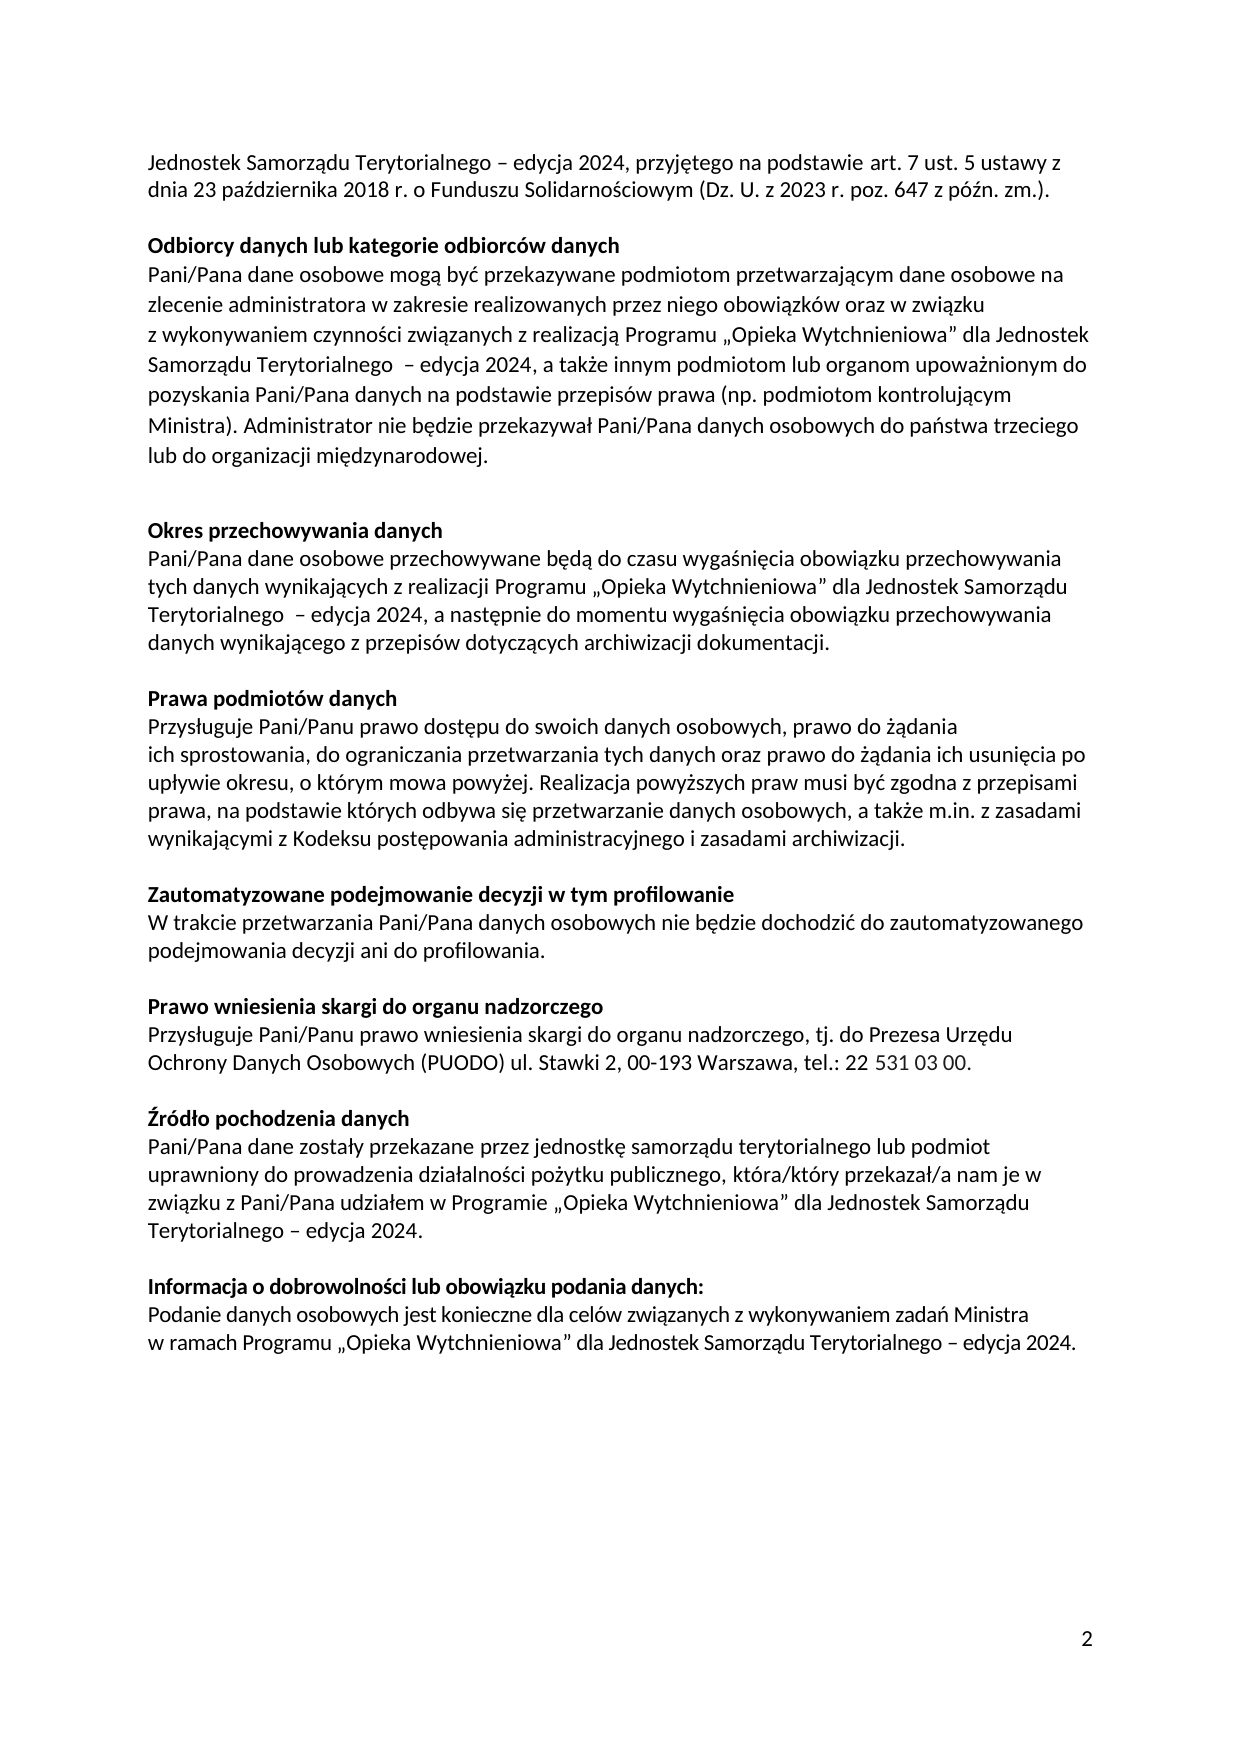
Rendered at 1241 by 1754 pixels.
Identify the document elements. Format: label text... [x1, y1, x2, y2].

text Okres przechowywania danych [148, 516, 1093, 544]
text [148, 148, 1093, 204]
text Odbiorcy danych lub kategorie odbiorców danych [148, 232, 1093, 260]
text Źródło pochodzenia danych [148, 1104, 1093, 1132]
text Zautomatyzowane podejmowanie decyzji w tym profilowanie [148, 880, 1093, 908]
text Prawa podmiotów danych [148, 684, 1093, 712]
text Pani/Pana dane osobowe przechowywane będą do czasu wygaśnięcia obowiązku przechowywania tych danych wynikających z realizacji Programu „Opieka Wytchnieniowa” dla Jednostek Samorządu Terytorialnego – edycja 2024, a następnie do momentu wygaśnięcia obowiązku przechowywania danych wynikającego z przepisów dotyczących archiwizacji dokumentacji. [148, 544, 1093, 656]
text Podanie danych osobowych jest konieczne dla celów związanych z wykonywaniem zadań Ministra w ramach Programu „Opieka Wytchnieniowa” dla Jednostek Samorządu Terytorialnego – edycja 2024. [148, 1300, 1093, 1356]
text Pani/Pana dane osobowe mogą być przekazywane podmiotom przetwarzającym dane osobowe na zlecenie administratora w zakresie realizowanych przez niego obowiązków oraz w związku z wykonywaniem czynności związanych z realizacją Programu „Opieka Wytchnieniowa” dla Jednostek Samorządu Terytorialnego – edycja 2024, a także innym podmiotom lub organom upoważnionym do pozyskania Pani/Pana danych na podstawie przepisów prawa (np. podmiotom kontrolującym Ministra). Administrator nie będzie przekazywał Pani/Pana danych osobowych do państwa trzeciego lub do organizacji międzynarodowej. [148, 260, 1093, 469]
text Przysługuje Pani/Panu prawo wniesienia skargi do organu nadzorczego, tj. do Prezesa Urzędu Ochrony Danych Osobowych (PUODO) ul. Stawki 2, 00-193 Warszawa, tel.: 22 531 03 00. [148, 1020, 1093, 1076]
text Informacja o dobrowolności lub obowiązku podania danych: [148, 1272, 1093, 1300]
text Przysługuje Pani/Panu prawo dostępu do swoich danych osobowych, prawo do żądania ich sprostowania, do ograniczania przetwarzania tych danych oraz prawo do żądania ich usunięcia po upływie okresu, o którym mowa powyżej. Realizacja powyższych praw musi być zgodna z przepisami prawa, na podstawie których odbywa się przetwarzanie danych osobowych, a także m.in. z zasadami wynikającymi z Kodeksu postępowania administracyjnego i zasadami archiwizacji. [148, 712, 1093, 852]
text Prawo wniesienia skargi do organu nadzorczego [148, 992, 1093, 1020]
text W trakcie przetwarzania Pani/Pana danych osobowych nie będzie dochodzić do zautomatyzowanego podejmowania decyzji ani do profilowania. [148, 908, 1093, 964]
text Pani/Pana dane zostały przekazane przez jednostkę samorządu terytorialnego lub podmiot uprawniony do prowadzenia działalności pożytku publicznego, która/który przekazał/a nam je w związku z Pani/Pana udziałem w Programie „Opieka Wytchnieniowa” dla Jednostek Samorządu Terytorialnego – edycja 2024. [148, 1132, 1093, 1244]
